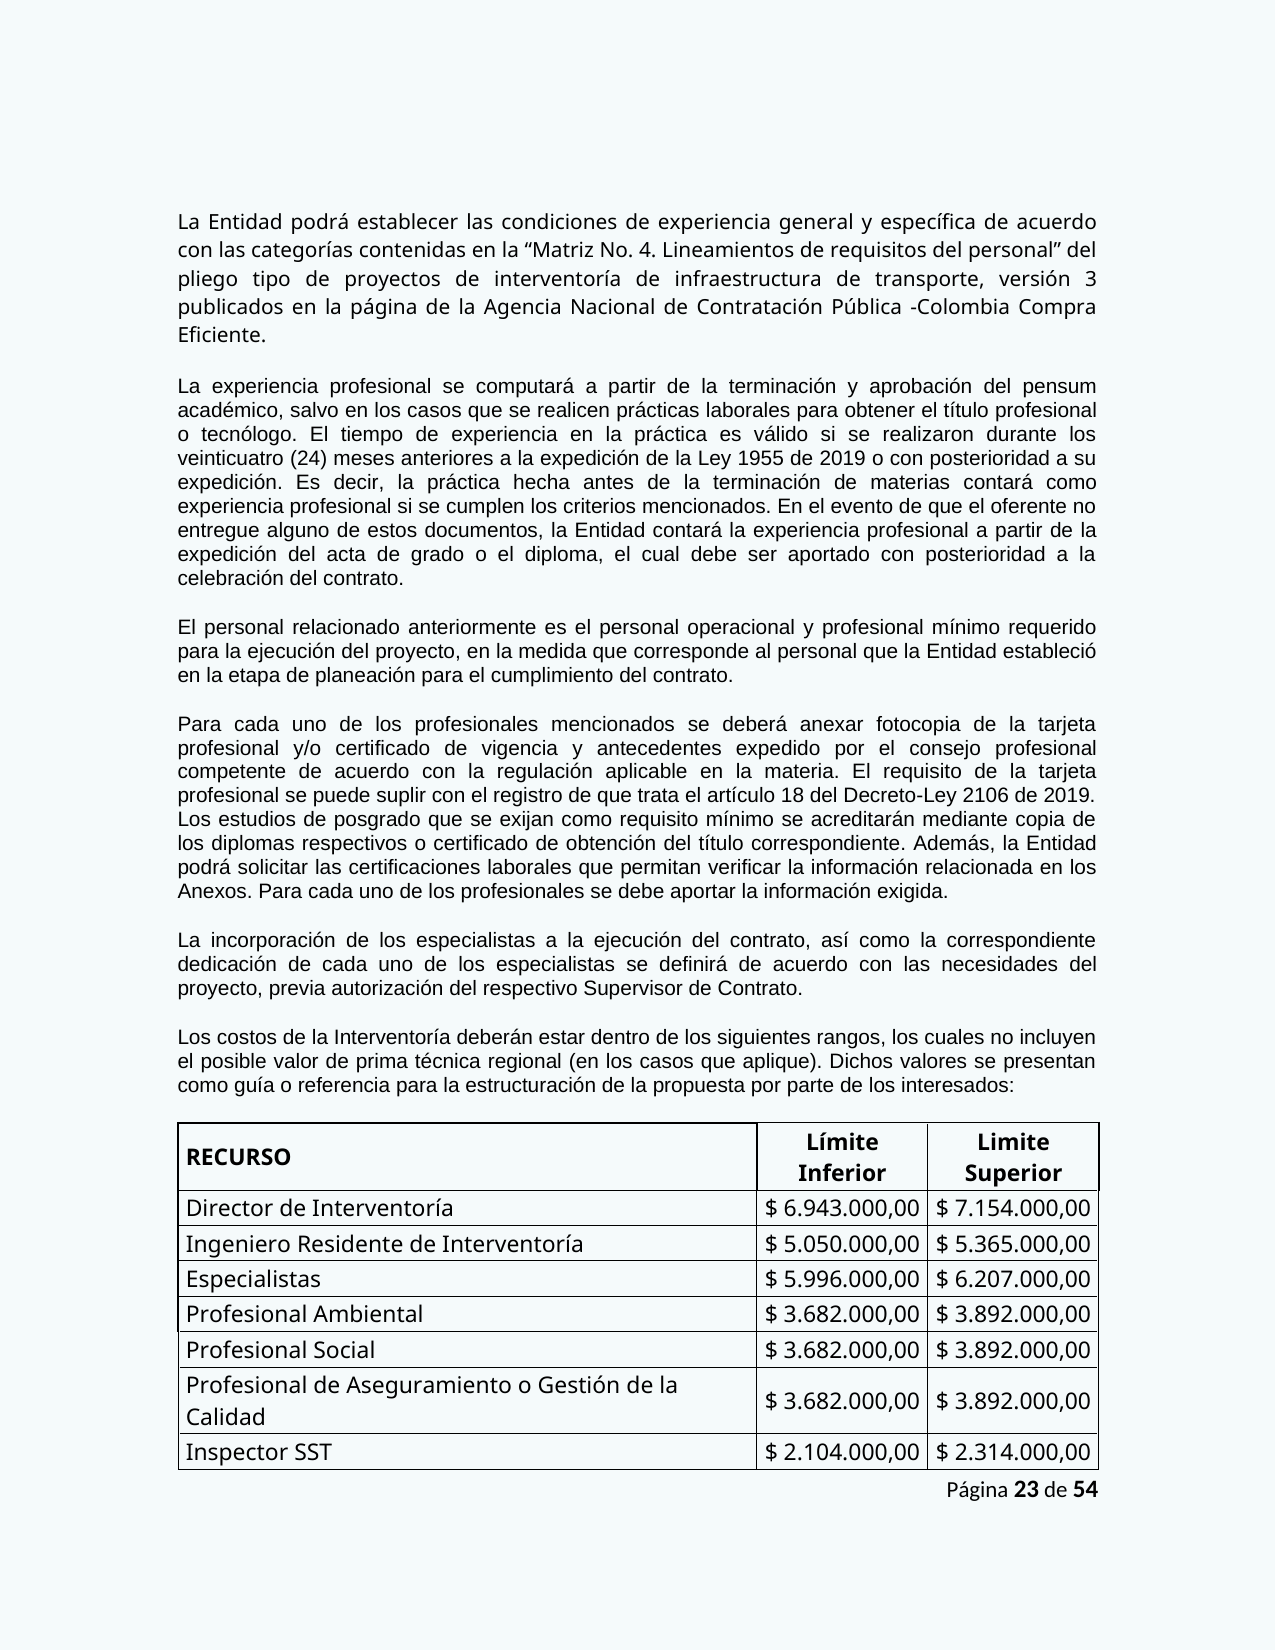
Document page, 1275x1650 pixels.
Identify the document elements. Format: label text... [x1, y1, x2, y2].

text Para cada uno de los profesionales mencionados se deberá anexar fotocopia de la tarjeta profesional y/o certificado de vigencia y antecedentes expedido por el consejo profesional competente de acuerdo con la regulación aplicable en la materia. El requisito de la tarjeta profesional se puede suplir con el registro de que trata el artículo 18 del Decreto-Ley 2106 de 2019. Los estudios de posgrado que se exijan como requisito mínimo se acreditarán mediante copia de los diplomas respectivos o certificado de obtención del título correspondiente. Además, la Entidad podrá solicitar las certificaciones laborales que permitan verificar la información relacionada en los Anexos. Para cada uno de los profesionales se debe aportar la información exigida. [177, 711, 1098, 903]
table_cell $ 2.314.000,00 [928, 1433, 1098, 1469]
table_cell $ 3.682.000,00 [757, 1332, 927, 1367]
table_cell $ 5.996.000,00 [757, 1261, 927, 1296]
table_cell Director de Interventoría [179, 1191, 756, 1225]
table_cell $ 3.892.000,00 [928, 1331, 1098, 1367]
text La incorporación de los especialistas a la ejecución del contrato, así como la correspondiente dedicación de cada uno de los especialistas se definirá de acuerdo con las necesidades del proyecto, previa autorización del respectivo Supervisor de Contrato. [177, 928, 1098, 1000]
table_cell $ 3.682.000,00 [757, 1368, 927, 1433]
table_header Límite Inferior [758, 1123, 927, 1189]
table_cell Profesional Social [179, 1332, 756, 1367]
table_cell $ 2.104.000,00 [757, 1434, 927, 1469]
table_cell Inspector SST [179, 1434, 756, 1469]
table_header RECURSO [179, 1124, 756, 1189]
text La experiencia profesional se computará a partir de la terminación y aprobación del pensum académico, salvo en los casos que se realicen prácticas laborales para obtener el título profesional o tecnólogo. El tiempo de experiencia en la práctica es válido si se realizaron durante los veinticuatro (24) meses anteriores a la expedición de la Ley 1955 de 2019 o con posterioridad a su expedición. Es decir, la práctica hecha antes de la terminación de materias contará como experiencia profesional si se cumplen los criterios mencionados. En el evento de que el oferente no entregue alguno de estos documentos, la Entidad contará la experiencia profesional a partir de la expedición del acta de grado o el diploma, el cual debe ser aportado con posterioridad a la celebración del contrato. [177, 374, 1098, 589]
text El personal relacionado anteriormente es el personal operacional y profesional mínimo requerido para la ejecución del proyecto, en la medida que corresponde al personal que la Entidad estableció en la etapa de planeación para el cumplimiento del contrato. [177, 614, 1098, 686]
table_cell $ 5.050.000,00 [757, 1226, 927, 1260]
table_cell $ 3.682.000,00 [757, 1297, 927, 1331]
table_cell $ 3.892.000,00 [928, 1367, 1098, 1433]
text Los costos de la Interventoría deberán estar dentro de los siguientes rangos, los cuales no incluyen el posible valor de prima técnica regional (en los casos que aplique). Dichos valores se presentan como guía o referencia para la estructuración de la propuesta por parte de los interesados: [177, 1025, 1098, 1097]
table_cell $ 3.892.000,00 [928, 1296, 1098, 1331]
table_cell $ 5.365.000,00 [928, 1225, 1098, 1260]
table_cell Especialistas [179, 1261, 756, 1296]
table_cell Ingeniero Residente de Interventoría [179, 1226, 756, 1260]
table_header Limite Superior [928, 1123, 1098, 1189]
table_cell Profesional Ambiental [179, 1297, 756, 1331]
table_cell $ 7.154.000,00 [928, 1190, 1098, 1225]
text La Entidad podrá establecer las condiciones de experiencia general y específica de acuerdo con las categorías contenidas en la “Matriz No. 4. Lineamientos de requisitos del personal” del pliego tipo de proyectos de interventoría de infraestructura de transporte, versión 3 publicados en la página de la Agencia Nacional de Contratación Pública -Colombia Compra Eficiente. [177, 207, 1098, 349]
table_cell $ 6.943.000,00 [757, 1191, 927, 1225]
table_cell $ 6.207.000,00 [928, 1260, 1098, 1296]
table_cell Profesional de Aseguramiento o Gestión de la Calidad [179, 1368, 756, 1433]
